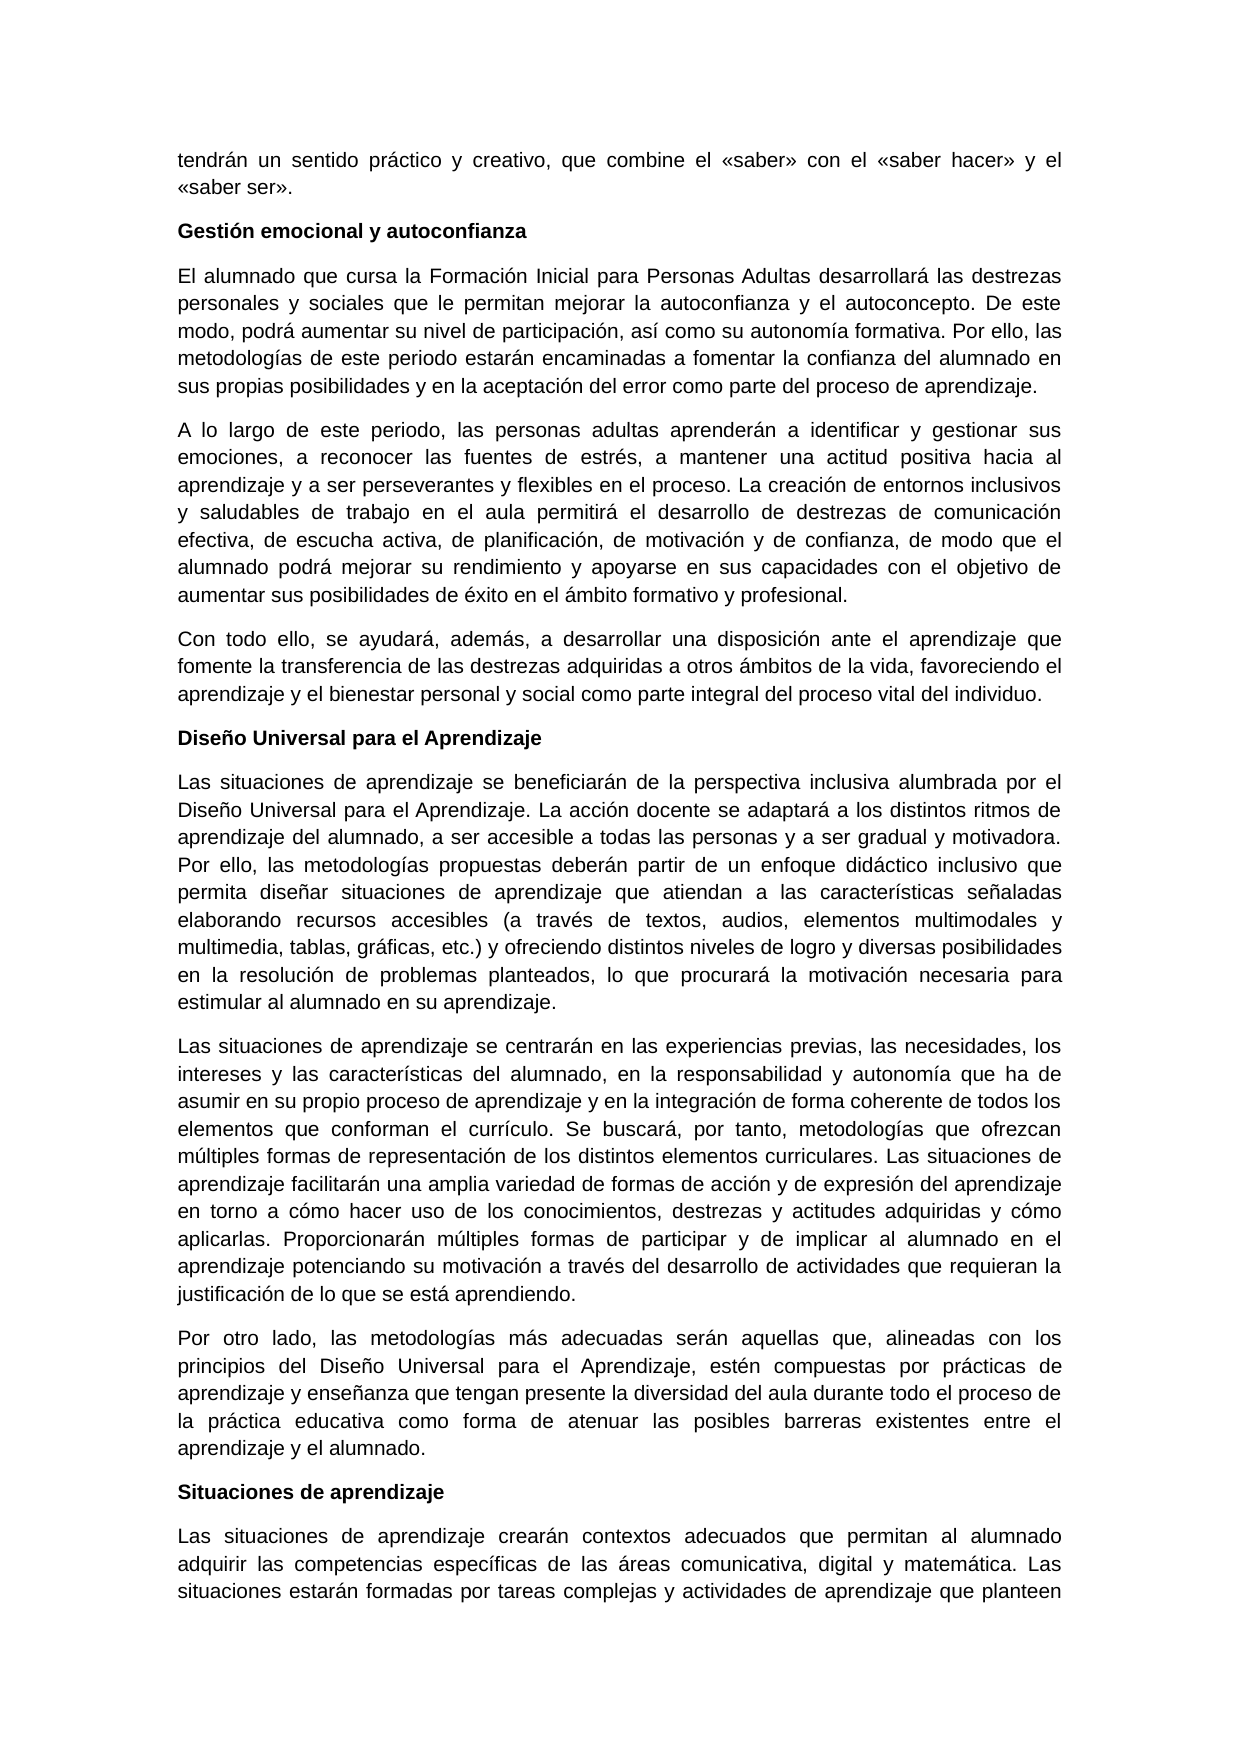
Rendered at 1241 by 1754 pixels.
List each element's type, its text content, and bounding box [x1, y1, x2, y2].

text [177, 1524, 1063, 1603]
text Por otro lado, las metodologías más adecuadas serán aquellas que, alineadas con los principios del Diseño Universal para el Aprendizaje, estén compuestas por prácticas de aprendizaje y enseñanza que tengan presente la diversidad del aula durante todo el proceso de la práctica educativa como forma de atenuar las posibles barreras existentes entre el aprendizaje y el alumnado. [177, 1326, 1063, 1460]
text Con todo ello, se ayudará, además, a desarrollar una disposición ante el aprendizaje que fomente la transferencia de las destrezas adquiridas a otros ámbitos de la vida, favoreciendo el aprendizaje y el bienestar personal y social como parte integral del proceso vital del individuo. [177, 627, 1063, 706]
text A lo largo de este periodo, las personas adultas aprenderán a identificar y gestionar sus emociones, a reconocer las fuentes de estrés, a mantener una actitud positiva hacia al aprendizaje y a ser perseverantes y flexibles en el proceso. La creación de entornos inclusivos y saludables de trabajo en el aula permitirá el desarrollo de destrezas de comunicación efectiva, de escucha activa, de planificación, de motivación y de confianza, de modo que el alumnado podrá mejorar su rendimiento y apoyarse en sus capacidades con el objetivo de aumentar sus posibilidades de éxito en el ámbito formativo y profesional. [177, 418, 1063, 607]
text El alumnado que cursa la Formación Inicial para Personas Adultas desarrollará las destrezas personales y sociales que le permitan mejorar la autoconfianza y el autoconcepto. De este modo, podrá aumentar su nivel de participación, así como su autonomía formativa. Por ello, las metodologías de este periodo estarán encaminadas a fomentar la confianza del alumnado en sus propias posibilidades y en la aceptación del error como parte del proceso de aprendizaje. [177, 263, 1063, 397]
text Situaciones de aprendizaje [177, 1480, 1063, 1504]
text Diseño Universal para el Aprendizaje [177, 726, 1063, 750]
text Gestión emocional y autoconfianza [177, 219, 1063, 243]
text Las situaciones de aprendizaje se beneficiarán de la perspectiva inclusiva alumbrada por el Diseño Universal para el Aprendizaje. La acción docente se adaptará a los distintos ritmos de aprendizaje del alumnado, a ser accesible a todas las personas y a ser gradual y motivadora. Por ello, las metodologías propuestas deberán partir de un enfoque didáctico inclusivo que permita diseñar situaciones de aprendizaje que atiendan a las características señaladas elaborando recursos accesibles (a través de textos, audios, elementos multimodales y multimedia, tablas, gráficas, etc.) y ofreciendo distintos niveles de logro y diversas posibilidades en la resolución de problemas planteados, lo que procurará la motivación necesaria para estimular al alumnado en su aprendizaje. [177, 770, 1063, 1014]
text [177, 148, 1063, 199]
text Las situaciones de aprendizaje se centrarán en las experiencias previas, las necesidades, los intereses y las características del alumnado, en la responsabilidad y autonomía que ha de asumir en su propio proceso de aprendizaje y en la integración de forma coherente de todos los elementos que conforman el currículo. Se buscará, por tanto, metodologías que ofrezcan múltiples formas de representación de los distintos elementos curriculares. Las situaciones de aprendizaje facilitarán una amplia variedad de formas de acción y de expresión del aprendizaje en torno a cómo hacer uso de los conocimientos, destrezas y actitudes adquiridas y cómo aplicarlas. Proporcionarán múltiples formas de participar y de implicar al alumnado en el aprendizaje potenciando su motivación a través del desarrollo de actividades que requieran la justificación de lo que se está aprendiendo. [177, 1034, 1063, 1306]
